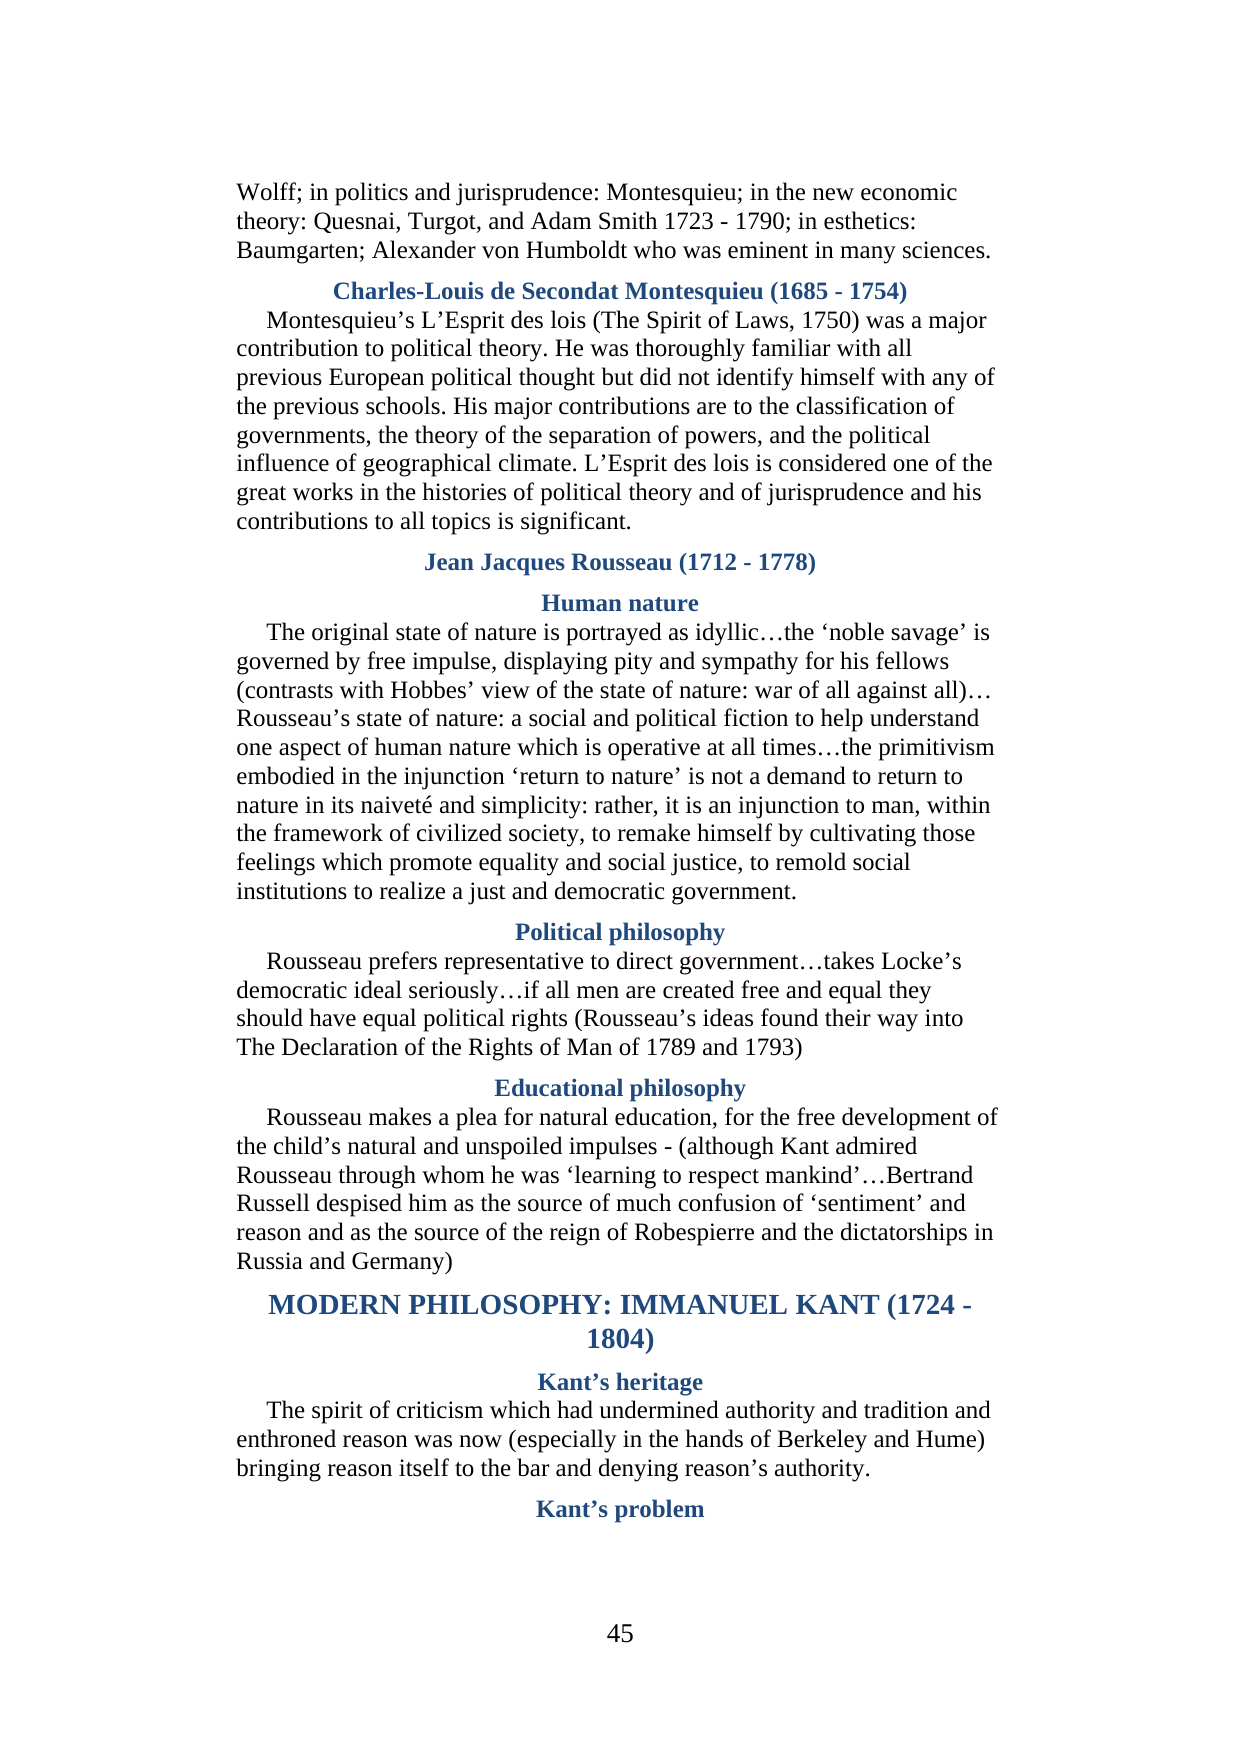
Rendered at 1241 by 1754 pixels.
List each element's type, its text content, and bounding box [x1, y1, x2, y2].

subtitle MODERN PHILOSOPHY: IMMANUEL KANT (1724 - 1804) [236, 1287, 1004, 1354]
text The original state of nature is portrayed as idyllic…the ‘noble savage’ is governed by free impulse, displaying pity and sympathy for his fellows (contrasts with Hobbes’ view of the state of nature: war of all against all)…Rousseau’s state of nature: a social and political fiction to help understand one aspect of human nature which is operative at all times…the primitivism embodied in the injunction ‘return to nature’ is not a demand to return to nature in its naiveté and simplicity: rather, it is an injunction to man, within the framework of civilized society, to remake himself by cultivating those feelings which promote equality and social justice, to remold social institutions to realize a just and democratic government. [236, 617, 1004, 905]
subtitle Charles-Louis de Secondat Montesquieu (1685 - 1754) [236, 276, 1004, 305]
text Rousseau prefers representative to direct government…takes Locke’s democratic ideal seriously…if all men are created free and equal they should have equal political rights (Rousseau’s ideas found their way into The Declaration of the Rights of Man of 1789 and 1793) [236, 946, 1004, 1061]
text Montesquieu’s L’Esprit des lois (The Spirit of Laws, 1750) was a major contribution to political theory. He was thoroughly familiar with all previous European political thought but did not identify himself with any of the previous schools. His major contributions are to the classification of governments, the theory of the separation of powers, and the political influence of geographical climate. L’Esprit des lois is considered one of the great works in the histories of political theory and of jurisprudence and his contributions to all topics is significant. [236, 305, 1004, 535]
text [236, 177, 1004, 263]
subtitle Human nature [236, 588, 1004, 617]
subtitle Kant’s heritage [236, 1367, 1004, 1396]
subtitle Kant’s problem [236, 1494, 1004, 1523]
text The spirit of criticism which had undermined authority and tradition and enthroned reason was now (especially in the hands of Berkeley and Hume) bringing reason itself to the bar and denying reason’s authority. [236, 1396, 1004, 1482]
subtitle Educational philosophy [236, 1073, 1004, 1102]
subtitle Political philosophy [236, 917, 1004, 946]
text Rousseau makes a plea for natural education, for the free development of the child’s natural and unspoiled impulses - (although Kant admired Rousseau through whom he was ‘learning to respect mankind’…Bertrand Russell despised him as the source of much confusion of ‘sentiment’ and reason and as the source of the reign of Robespierre and the dictatorships in Russia and Germany) [236, 1102, 1004, 1275]
subtitle Jean Jacques Rousseau (1712 - 1778) [236, 547, 1004, 576]
